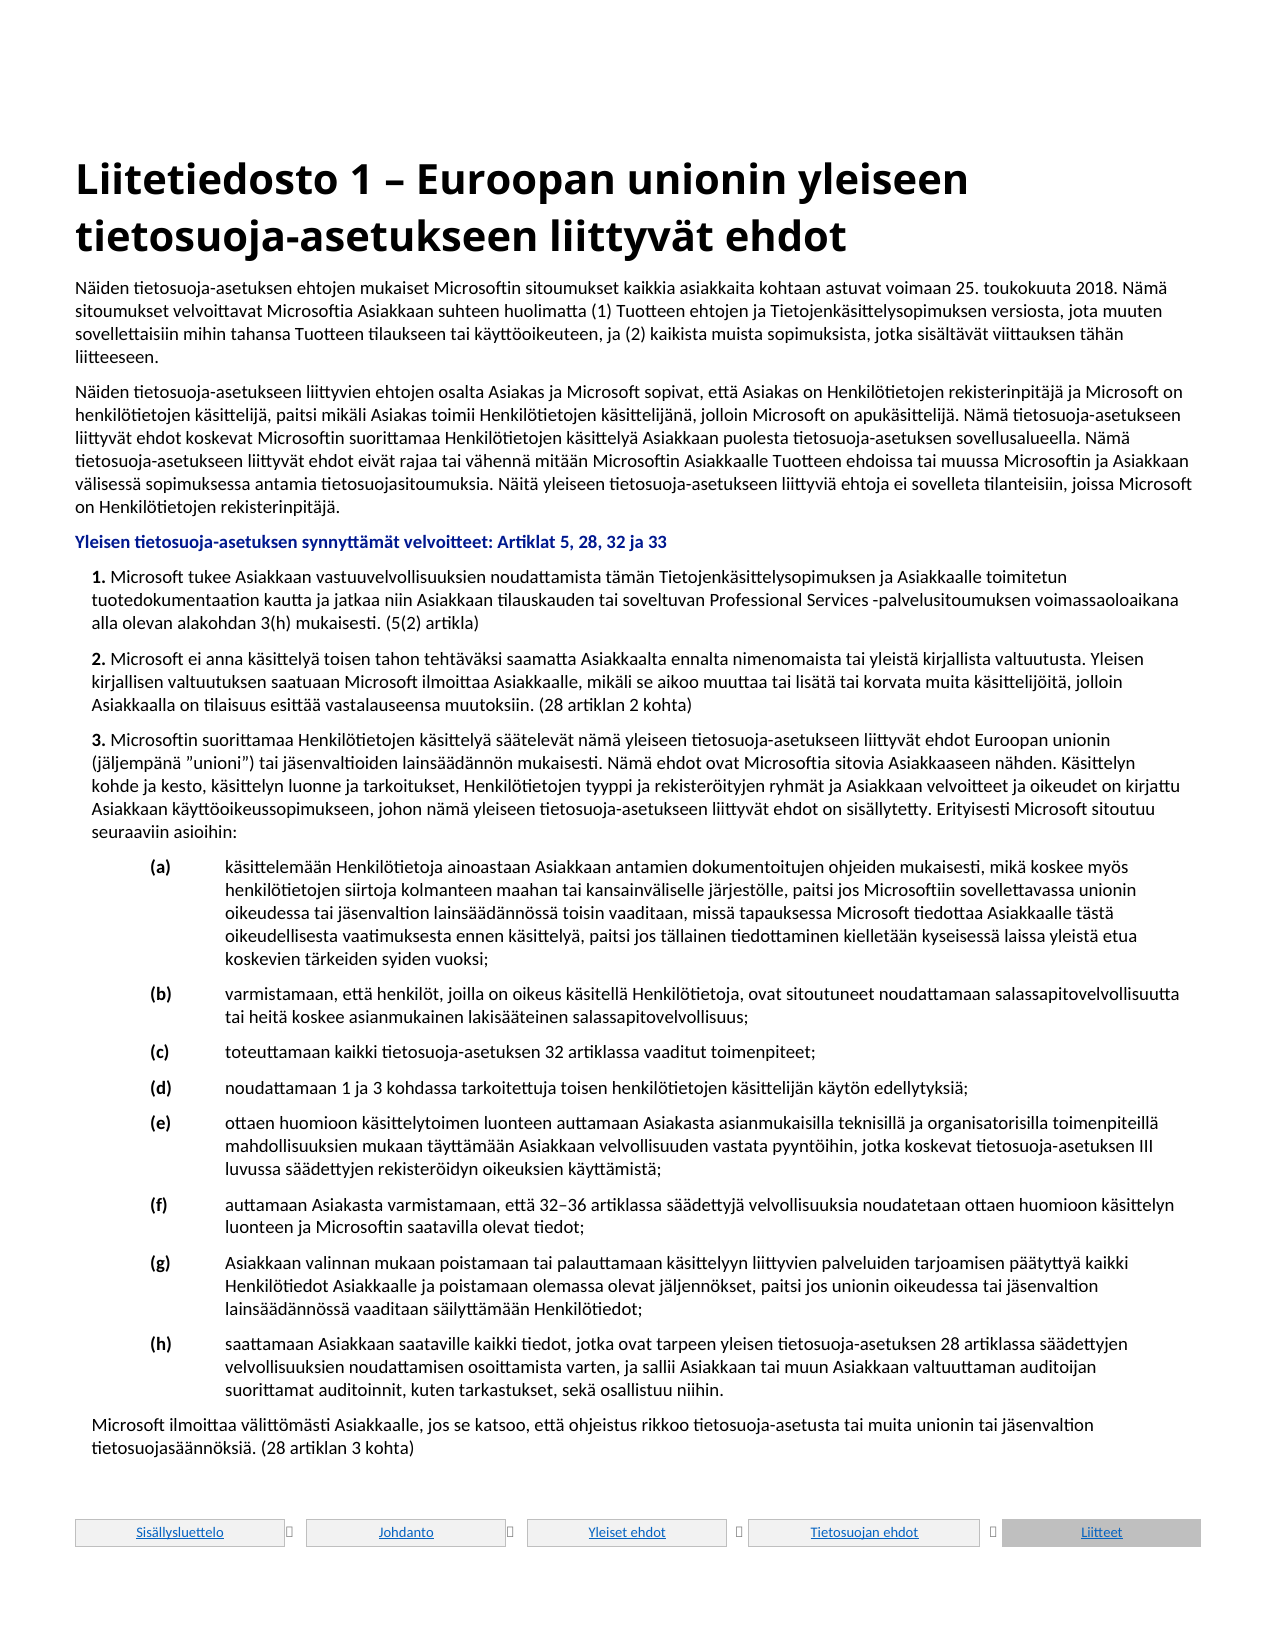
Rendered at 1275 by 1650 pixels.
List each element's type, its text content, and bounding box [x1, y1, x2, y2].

list (c) toteuttamaan kaikki tietosuoja-asetuksen 32 artiklassa vaaditut toimenpiteet; [150, 1041, 1200, 1063]
list Yleisen tietosuoja-asetuksen synnyttämät velvoitteet: Artiklat 5, 28, 32 ja 33 [75, 530, 1200, 553]
list (h) saattamaan Asiakkaan saataville kaikki tiedot, jotka ovat tarpeen yleisen tietosuoja-asetuksen 28 artiklassa säädettyjen velvollisuuksien noudattamisen osoittamista varten, ja sallii Asiakkaan tai muun Asiakkaan valtuuttaman auditoijan suorittamat auditoinnit, kuten tarkastukset, sekä osallistuu niihin. [150, 1332, 1200, 1401]
subtitle Liitetiedosto 1 – Euroopan unionin yleiseen tietosuoja-asetukseen liittyvät ehdot [75, 150, 1200, 263]
list 1. Microsoft tukee Asiakkaan vastuuvelvollisuuksien noudattamista tämän Tietojenkäsittelysopimuksen ja Asiakkaalle toimitetun tuotedokumentaation kautta ja jatkaa niin Asiakkaan tilauskauden tai soveltuvan Professional Services -palvelusitoumuksen voimassaoloaikana alla olevan alakohdan 3(h) mukaisesti. (5(2) artikla) [91, 566, 1200, 634]
list (a) käsittelemään Henkilötietoja ainoastaan Asiakkaan antamien dokumentoitujen ohjeiden mukaisesti, mikä koskee myös henkilötietojen siirtoja kolmanteen maahan tai kansainväliselle järjestölle, paitsi jos Microsoftiin sovellettavassa unionin oikeudessa tai jäsenvaltion lainsäädännössä toisin vaaditaan, missä tapauksessa Microsoft tiedottaa Asiakkaalle tästä oikeudellisesta vaatimuksesta ennen käsittelyä, paitsi jos tällainen tiedottaminen kielletään kyseisessä laissa yleistä etua koskevien tärkeiden syiden vuoksi; [150, 855, 1200, 970]
list (d) noudattamaan 1 ja 3 kohdassa tarkoitettuja toisen henkilötietojen käsittelijän käytön edellytyksiä; [150, 1076, 1200, 1099]
list Microsoft ilmoittaa välittömästi Asiakkaalle, jos se katsoo, että ohjeistus rikkoo tietosuoja-asetusta tai muita unionin tai jäsenvaltion tietosuojasäännöksiä. (28 artiklan 3 kohta) [91, 1413, 1200, 1459]
list (b) varmistamaan, että henkilöt, joilla on oikeus käsitellä Henkilötietoja, ovat sitoutuneet noudattamaan salassapitovelvollisuutta tai heitä koskee asianmukainen lakisääteinen salassapitovelvollisuus; [150, 982, 1200, 1028]
list Näiden tietosuoja-asetuksen ehtojen mukaiset Microsoftin sitoumukset kaikkia asiakkaita kohtaan astuvat voimaan 25. toukokuuta 2018. Nämä sitoumukset velvoittavat Microsoftia Asiakkaan suhteen huolimatta (1) Tuotteen ehtojen ja Tietojenkäsittelysopimuksen versiosta, jota muuten sovellettaisiin mihin tahansa Tuotteen tilaukseen tai käyttöoikeuteen, ja (2) kaikista muista sopimuksista, jotka sisältävät viittauksen tähän liitteeseen. [75, 276, 1200, 368]
list (g) Asiakkaan valinnan mukaan poistamaan tai palauttamaan käsittelyyn liittyvien palveluiden tarjoamisen päätyttyä kaikki Henkilötiedot Asiakkaalle ja poistamaan olemassa olevat jäljennökset, paitsi jos unionin oikeudessa tai jäsenvaltion lainsäädännössä vaaditaan säilyttämään Henkilötiedot; [150, 1251, 1200, 1320]
list 2. Microsoft ei anna käsittelyä toisen tahon tehtäväksi saamatta Asiakkaalta ennalta nimenomaista tai yleistä kirjallista valtuutusta. Yleisen kirjallisen valtuutuksen saatuaan Microsoft ilmoittaa Asiakkaalle, mikäli se aikoo muuttaa tai lisätä tai korvata muita käsittelijöitä, jolloin Asiakkaalla on tilaisuus esittää vastalauseensa muutoksiin. (28 artiklan 2 kohta) [91, 647, 1200, 716]
list Näiden tietosuoja-asetukseen liittyvien ehtojen osalta Asiakas ja Microsoft sopivat, että Asiakas on Henkilötietojen rekisterinpitäjä ja Microsoft on henkilötietojen käsittelijä, paitsi mikäli Asiakas toimii Henkilötietojen käsittelijänä, jolloin Microsoft on apukäsittelijä. Nämä tietosuoja-asetukseen liittyvät ehdot koskevat Microsoftin suorittamaa Henkilötietojen käsittelyä Asiakkaan puolesta tietosuoja-asetuksen sovellusalueella. Nämä tietosuoja-asetukseen liittyvät ehdot eivät rajaa tai vähennä mitään Microsoftin Asiakkaalle Tuotteen ehdoissa tai muussa Microsoftin ja Asiakkaan välisessä sopimuksessa antamia tietosuojasitoumuksia. Näitä yleiseen tietosuoja-asetukseen liittyviä ehtoja ei sovelleta tilanteisiin, joissa Microsoft on Henkilötietojen rekisterinpitäjä. [75, 380, 1200, 518]
list (f) auttamaan Asiakasta varmistamaan, että 32–36 artiklassa säädettyjä velvollisuuksia noudatetaan ottaen huomioon käsittelyn luonteen ja Microsoftin saatavilla olevat tiedot; [150, 1193, 1200, 1238]
list 3. Microsoftin suorittamaa Henkilötietojen käsittelyä säätelevät nämä yleiseen tietosuoja-asetukseen liittyvät ehdot Euroopan unionin (jäljempänä ”unioni”) tai jäsenvaltioiden lainsäädännön mukaisesti. Nämä ehdot ovat Microsoftia sitovia Asiakkaaseen nähden. Käsittelyn kohde ja kesto, käsittelyn luonne ja tarkoitukset, Henkilötietojen tyyppi ja rekisteröityjen ryhmät ja Asiakkaan velvoitteet ja oikeudet on kirjattu Asiakkaan käyttöoikeussopimukseen, johon nämä yleiseen tietosuoja-asetukseen liittyvät ehdot on sisällytetty. Erityisesti Microsoft sitoutuu seuraaviin asioihin: [91, 728, 1200, 843]
list (e) ottaen huomioon käsittelytoimen luonteen auttamaan Asiakasta asianmukaisilla teknisillä ja organisatorisilla toimenpiteillä mahdollisuuksien mukaan täyttämään Asiakkaan velvollisuuden vastata pyyntöihin, jotka koskevat tietosuoja-asetuksen III luvussa säädettyjen rekisteröidyn oikeuksien käyttämistä; [150, 1111, 1200, 1180]
